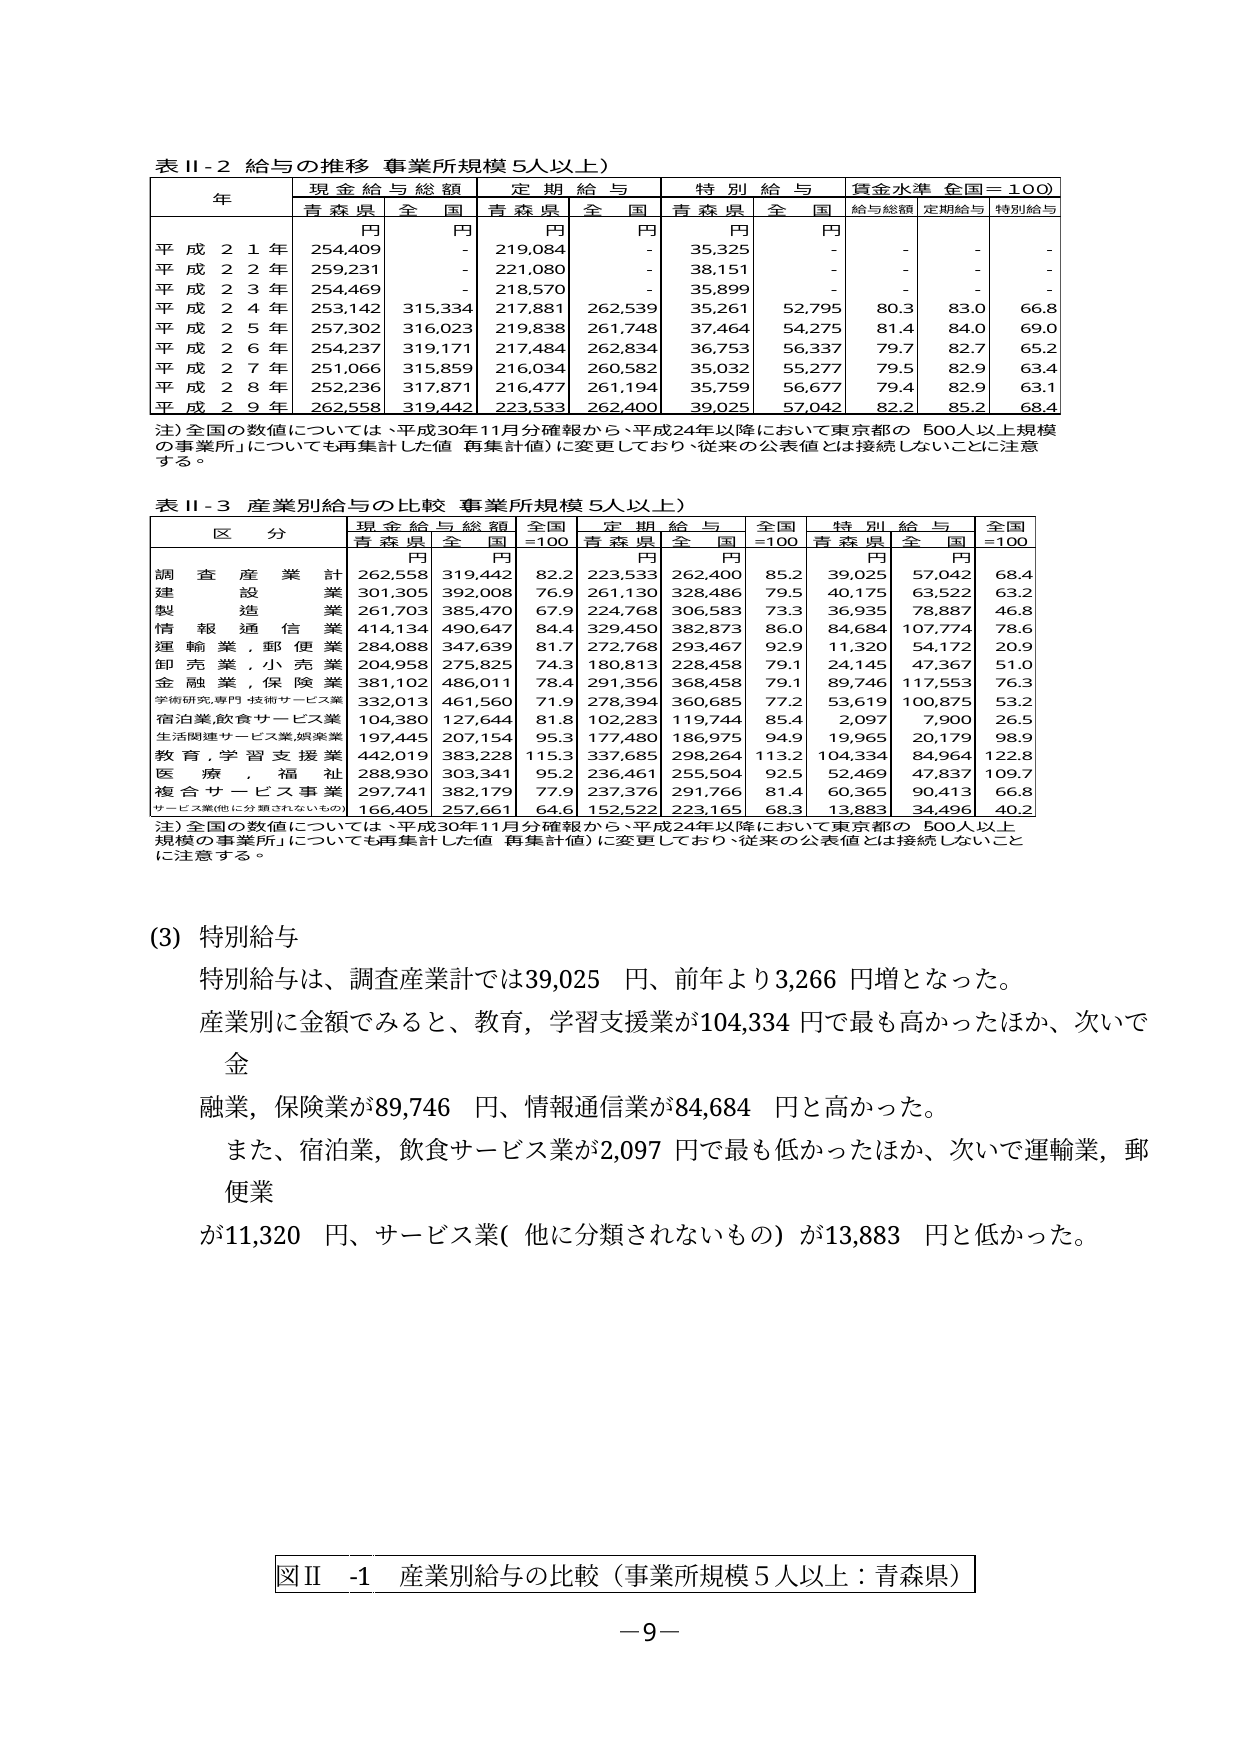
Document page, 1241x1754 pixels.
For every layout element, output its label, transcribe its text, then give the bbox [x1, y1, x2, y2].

text が11,320円、サービス業(他に分類されないもの)が13,883円と低かった。 [149, 1212, 1149, 1255]
text 産業別に金額でみると、教育,学習支援業が104,334円で最も高かったほか、次いで金 [149, 999, 1149, 1084]
text (3) 特別給与 [149, 914, 1149, 957]
text また、宿泊業,飲食サービス業が2,097円で最も低かったほか、次いで運輸業,郵便業 [200, 1127, 1149, 1212]
text 特別給与は、調査産業計では39,025円、前年より3,266円増となった。 [149, 957, 1149, 999]
text 融業,保険業が89,746円、情報通信業が84,684円と高かった。 [175, 1084, 1149, 1127]
text 図Ⅱ-1 産業別給与の比較（事業所規模５人以上：青森県） [149, 1553, 1149, 1596]
